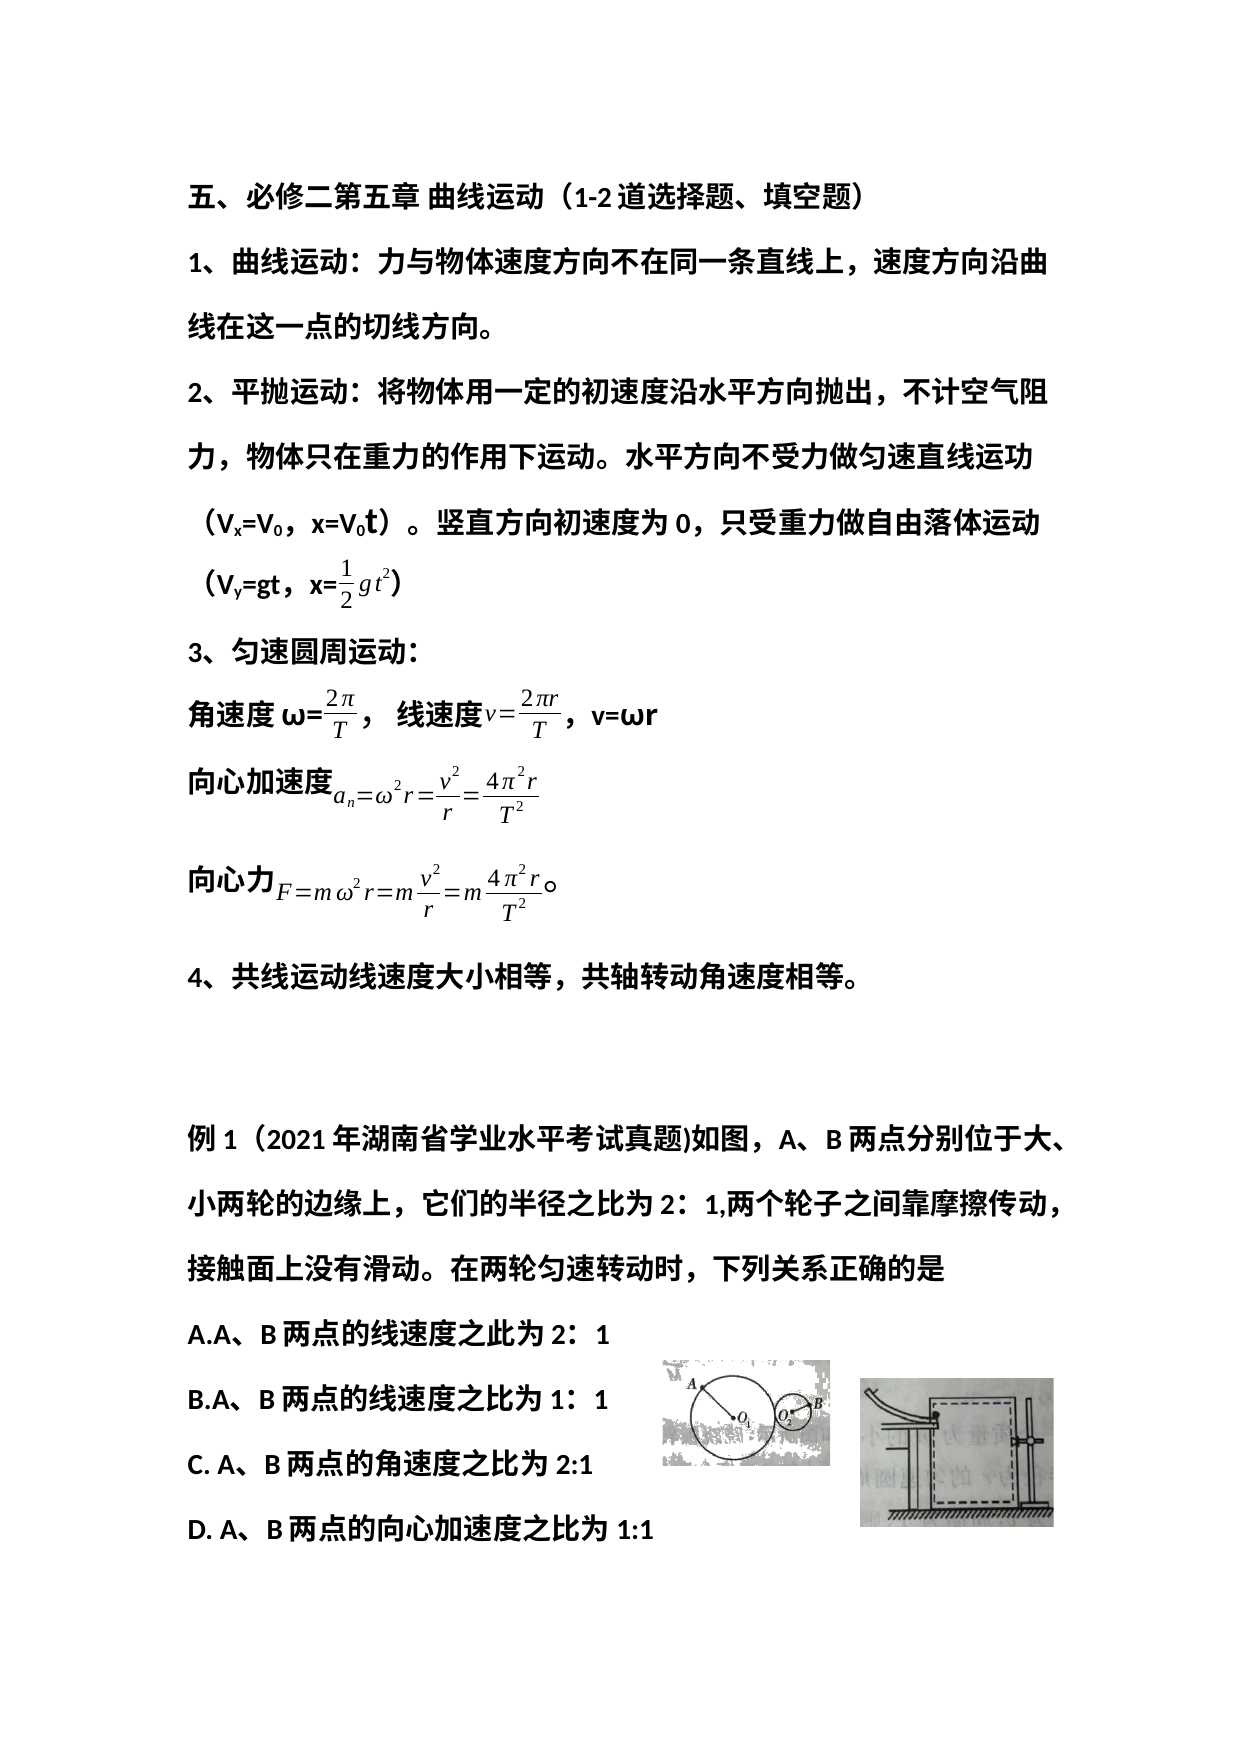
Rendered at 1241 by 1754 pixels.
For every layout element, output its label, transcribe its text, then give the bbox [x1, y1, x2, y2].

list 匀速圆周运动： [187, 617, 1053, 682]
list 向心加速度 [187, 747, 1053, 844]
list 平抛运动：将物体用一定的初速度沿水平方向抛出，不计空气阻力，物体只在重力的作用下运动。水平方向不受力做匀速直线运功（Vx=V0，x=V0t）。竖直方向初速度为0，只受重力做自由落体运动（Vy=gt，x=） [187, 357, 1053, 617]
list A.A、B两点的线速度之此为2：1 [187, 1299, 1053, 1364]
list B.A、B两点的线速度之比为1：1 [187, 1364, 1053, 1429]
list 向心力。 [187, 844, 1053, 942]
list C. A、B两点的角速度之比为 2:1 [187, 1429, 1053, 1494]
list 共线运动线速度大小相等，共轴转动角速度相等。 [187, 942, 1053, 1007]
list 曲线运动：力与物体速度方向不在同一条直线上，速度方向沿曲线在这一点的切线方向。 [187, 227, 1053, 357]
list 例1（2021 年湖南省学业水平考试真题)如图，A、B两点分别位于大、小两轮的边缘上，它们的半径之比为2：1,两个轮子之间靠摩擦传动，接触面上没有滑动。在两轮匀速转动时，下列关系正确的是 [187, 1104, 1053, 1299]
list 角速度ω=，线速度，v=ωr [187, 682, 1053, 747]
list D. A、B两点的向心加速度之比为 1:1 [187, 1494, 1053, 1559]
list 必修二第五章 曲线运动（1-2道选择题、填空题） [187, 162, 1053, 227]
